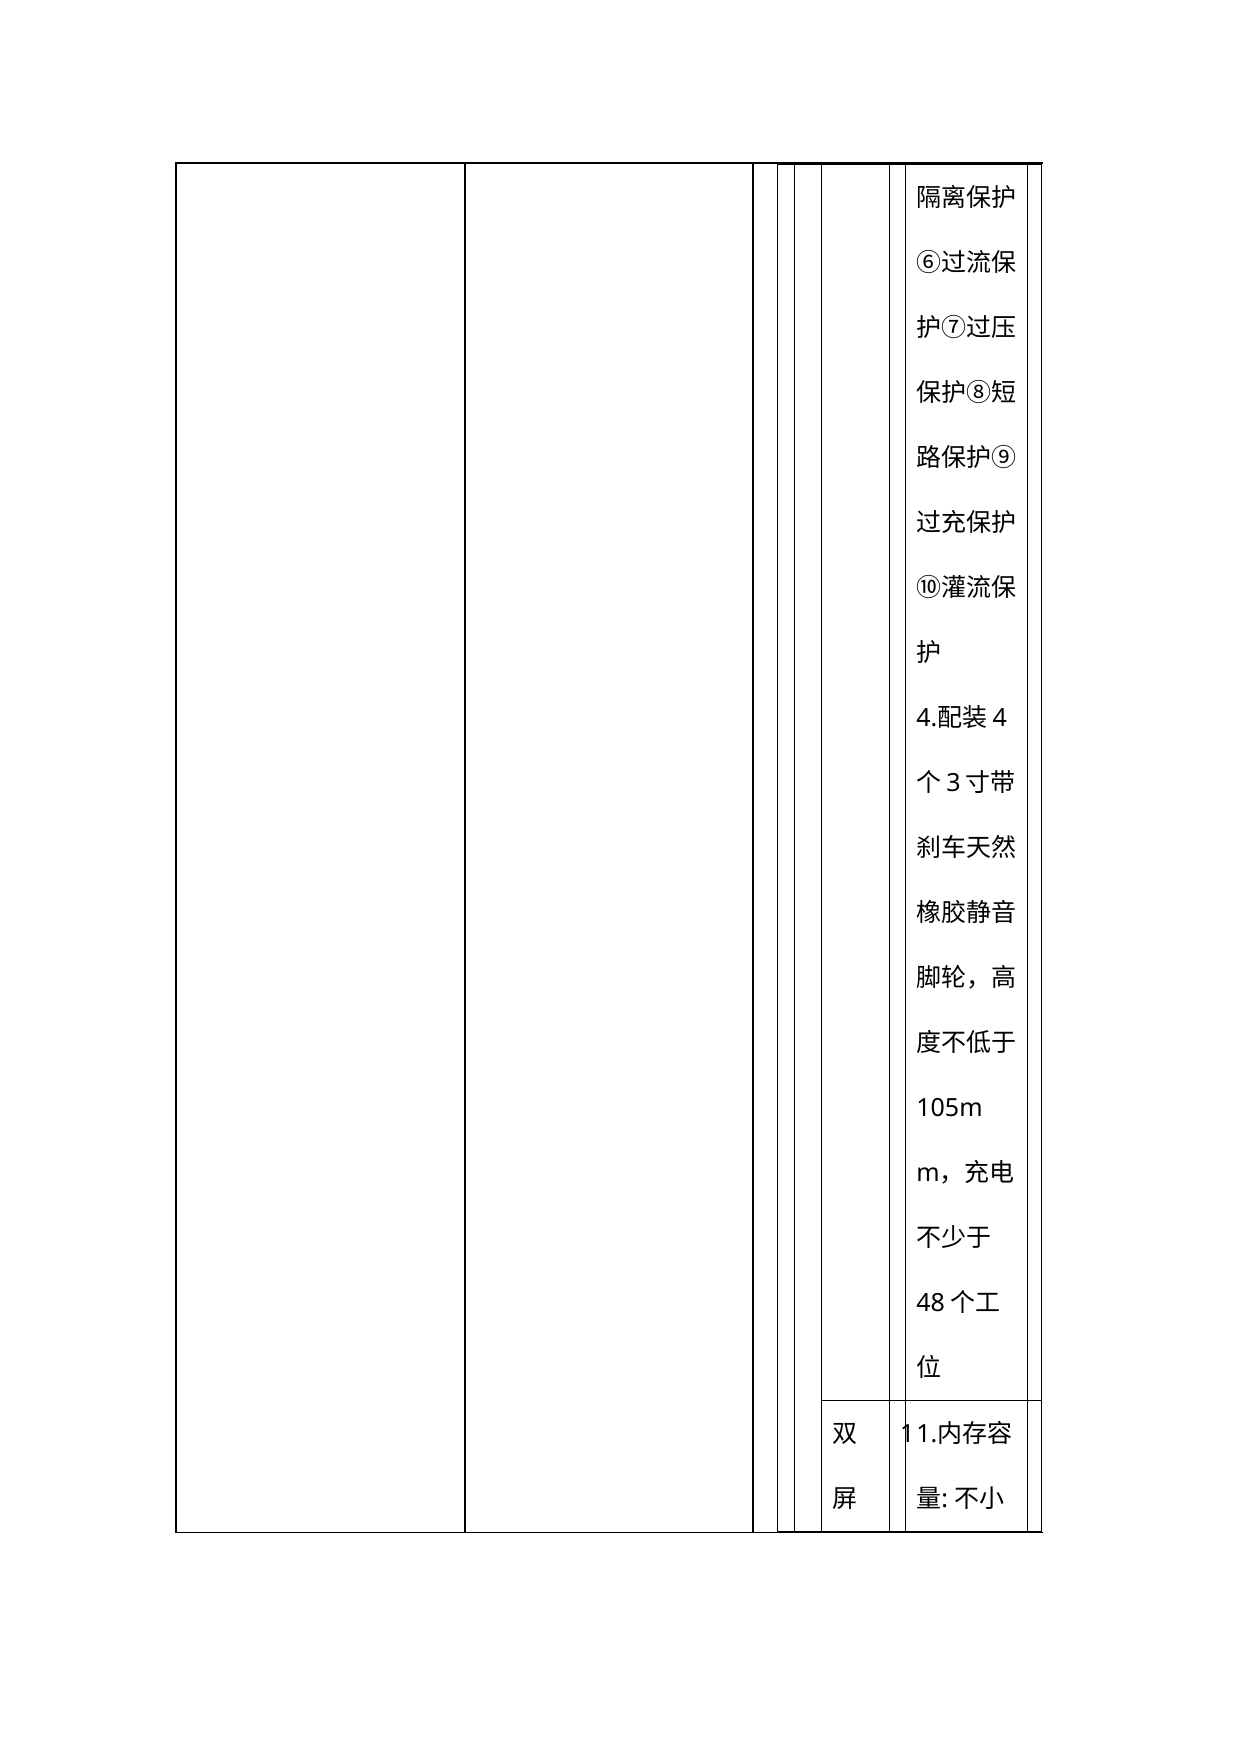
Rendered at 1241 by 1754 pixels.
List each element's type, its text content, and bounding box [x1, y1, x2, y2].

table_cell [466, 164, 752, 1532]
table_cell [906, 165, 1027, 1400]
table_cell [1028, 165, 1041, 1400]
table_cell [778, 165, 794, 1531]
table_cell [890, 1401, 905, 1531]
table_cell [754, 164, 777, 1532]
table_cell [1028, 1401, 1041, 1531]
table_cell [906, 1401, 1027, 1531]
table_cell 1 [177, 164, 464, 1532]
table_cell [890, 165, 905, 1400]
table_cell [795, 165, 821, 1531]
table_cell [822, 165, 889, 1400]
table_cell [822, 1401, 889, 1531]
